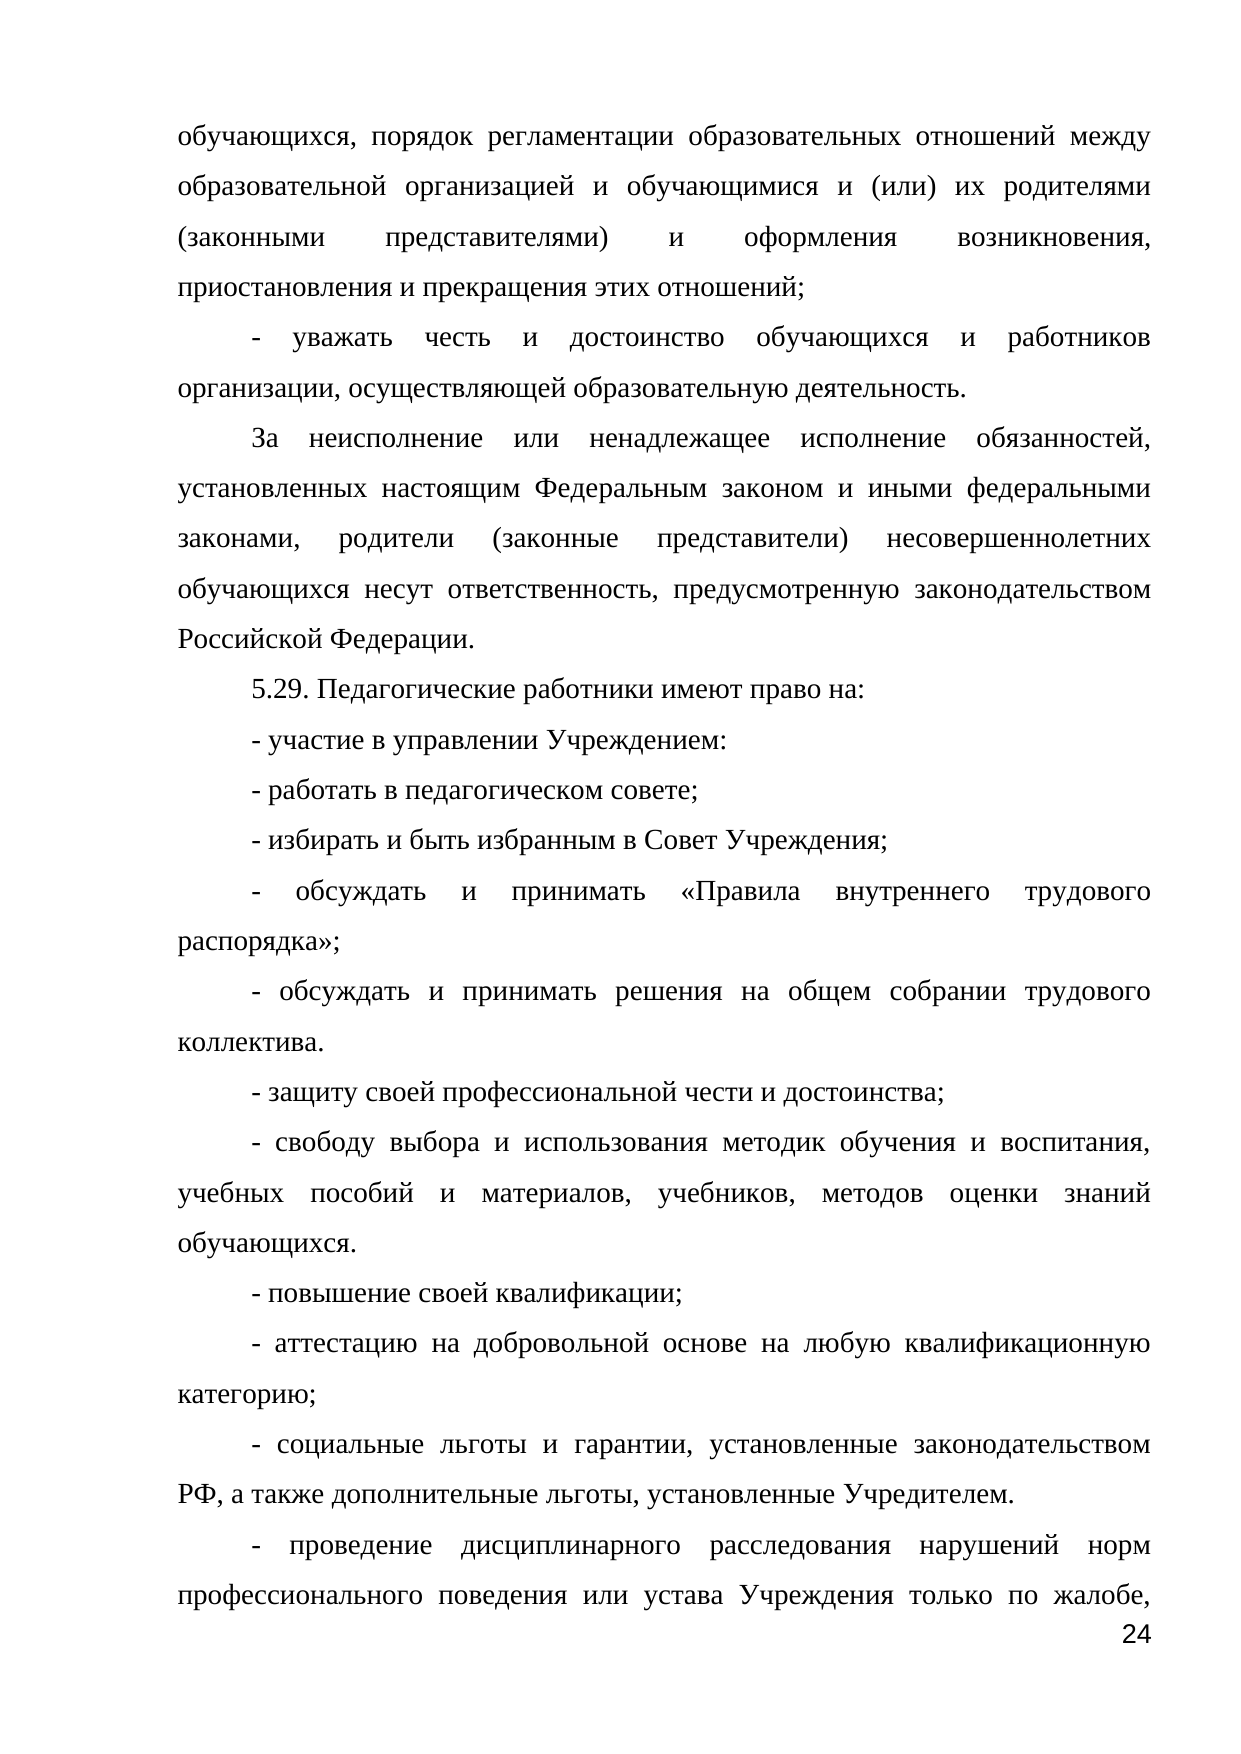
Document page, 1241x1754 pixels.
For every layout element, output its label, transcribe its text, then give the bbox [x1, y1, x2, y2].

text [177, 1527, 1152, 1611]
text - участие в управлении Учреждением: [177, 722, 1152, 755]
text - избирать и быть избранным в Совет Учреждения; [177, 822, 1152, 856]
text - уважать честь и достоинство обучающихся и работников организации, осуществляющей образовательную деятельность. [177, 319, 1152, 403]
text - свободу выбора и использования методик обучения и воспитания, учебных пособий и материалов, учебников, методов оценки знаний обучающихся. [177, 1124, 1152, 1258]
text - социальные льготы и гарантии, установленные законодательством РФ, а также дополнительные льготы, установленные Учредителем. [177, 1426, 1152, 1510]
text 5.29. Педагогические работники имеют право на: [177, 672, 1152, 705]
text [177, 118, 1152, 303]
text - обсуждать и принимать решения на общем собрании трудового коллектива. [177, 973, 1152, 1057]
text За неисполнение или ненадлежащее исполнение обязанностей, установленных настоящим Федеральным законом и иными федеральными законами, родители (законные представители) несовершеннолетних обучающихся несут ответственность, предусмотренную законодательством Российской Федерации. [177, 420, 1152, 655]
text - повышение своей квалификации; [177, 1275, 1152, 1309]
text - защиту своей профессиональной чести и достоинства; [177, 1074, 1152, 1108]
text - обсуждать и принимать «Правила внутреннего трудового распорядка»; [177, 873, 1152, 957]
text - аттестацию на добровольной основе на любую квалификационную категорию; [177, 1326, 1152, 1409]
text - работать в педагогическом совете; [177, 772, 1152, 806]
